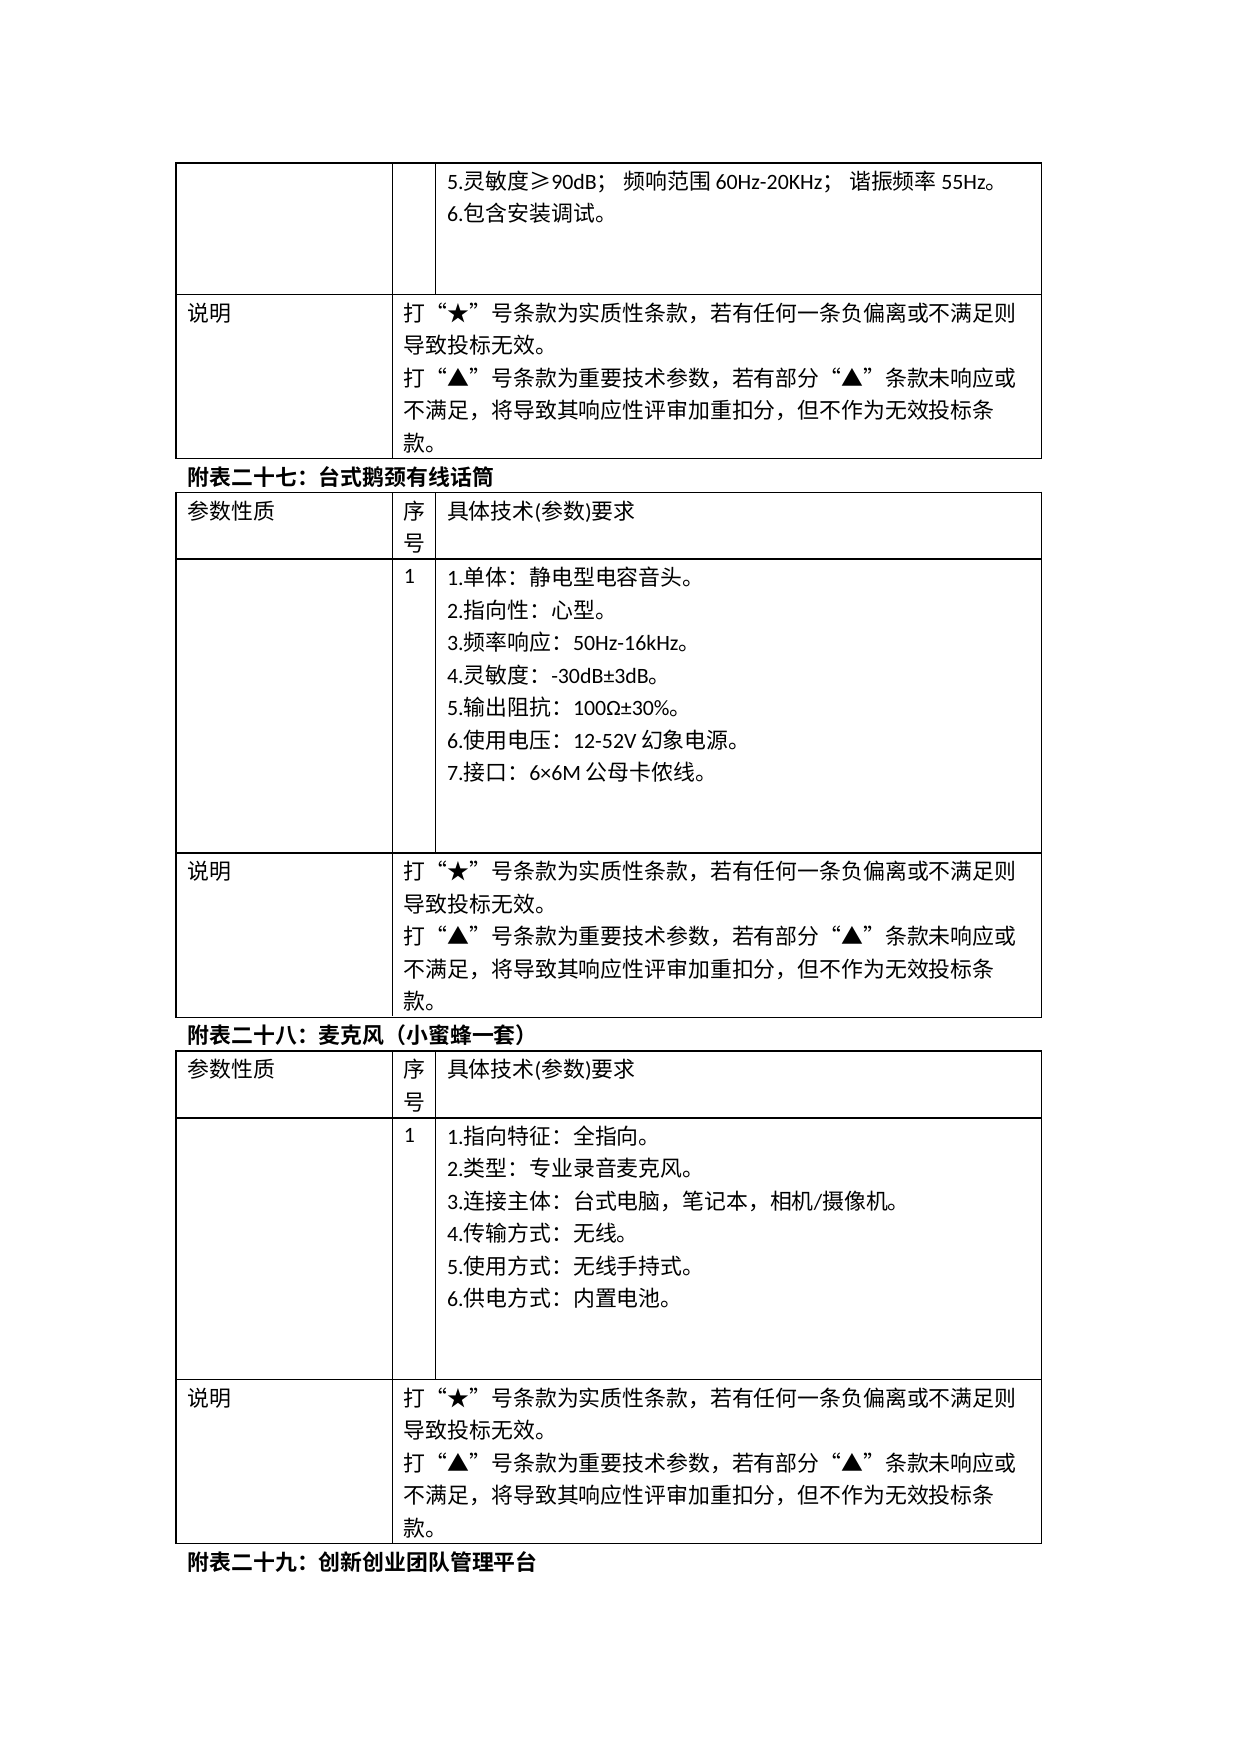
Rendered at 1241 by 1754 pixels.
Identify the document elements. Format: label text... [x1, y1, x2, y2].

table_cell 1 [393, 164, 435, 293]
table_cell 说明 [177, 295, 392, 458]
table_cell 说明 [177, 1380, 392, 1543]
text 附表二十七：台式鹅颈有线话筒 [187, 459, 1053, 492]
text 附表二十九：创新创业团队管理平台 [187, 1544, 1053, 1577]
table_cell 1.单体：静电型电容音头。 2.指向性：心型。 3.频率响应：50Hz-16kHz。 4.灵敏度：-30dB±3dB。 5.输出阻抗：100Ω±30%。 6.使用电压：12-52V幻象电源。 7.接口：6×6M公母卡侬线。 [436, 560, 1041, 852]
table_header 参数性质 [177, 1052, 392, 1117]
table_cell [177, 560, 392, 852]
table_cell 1.指向特征：全指向。 2.类型：专业录音麦克风。 3.连接主体：台式电脑，笔记本，相机/摄像机。 4.传输方式：无线。 5.使用方式：无线手持式。 6.供电方式：内置电池。 [436, 1119, 1041, 1378]
text 附表二十八：麦克风（小蜜蜂一套） [187, 1018, 1053, 1050]
table_cell [177, 164, 392, 293]
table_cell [436, 164, 1041, 293]
table_header 参数性质 [177, 493, 392, 558]
table_cell [177, 1119, 392, 1378]
table_cell 说明 [177, 854, 392, 1016]
table_cell 打“★”号条款为实质性条款，若有任何一条负偏离或不满足则导致投标无效。 打“▲”号条款为重要技术参数，若有部分“▲”条款未响应或不满足，将导致其响应性评审加重扣分，但不作为无效投标条款。 [393, 295, 1041, 458]
table_header 具体技术(参数)要求 [436, 1052, 1041, 1117]
table_cell 1 [393, 560, 435, 852]
table_cell 1 [393, 1119, 435, 1378]
table_cell 打“★”号条款为实质性条款，若有任何一条负偏离或不满足则导致投标无效。 打“▲”号条款为重要技术参数，若有部分“▲”条款未响应或不满足，将导致其响应性评审加重扣分，但不作为无效投标条款。 [393, 854, 1041, 1016]
table_header 具体技术(参数)要求 [436, 493, 1041, 558]
table_header 序号 [393, 1052, 435, 1117]
table_header 序号 [393, 493, 435, 558]
table_cell 打“★”号条款为实质性条款，若有任何一条负偏离或不满足则导致投标无效。 打“▲”号条款为重要技术参数，若有部分“▲”条款未响应或不满足，将导致其响应性评审加重扣分，但不作为无效投标条款。 [393, 1380, 1041, 1543]
